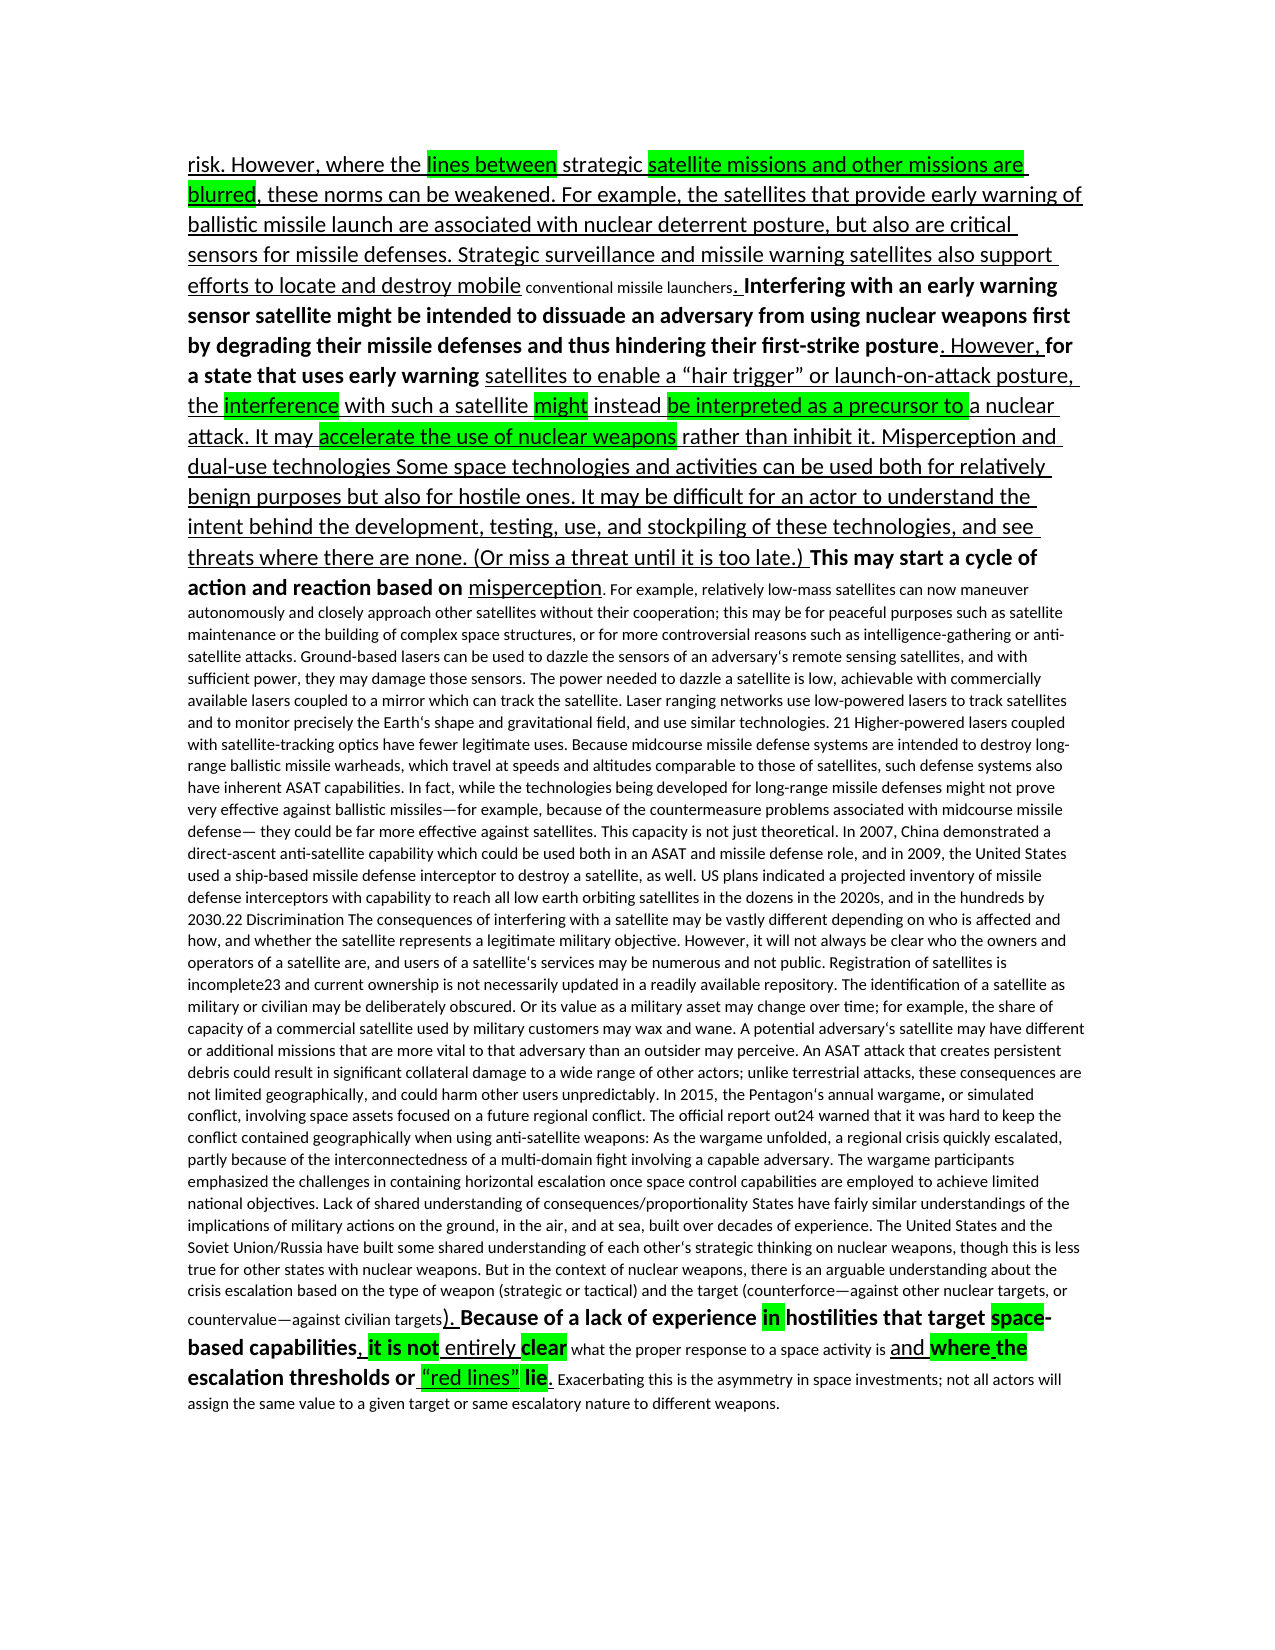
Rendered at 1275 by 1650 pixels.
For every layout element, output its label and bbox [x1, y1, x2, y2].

text [187, 150, 1087, 1413]
